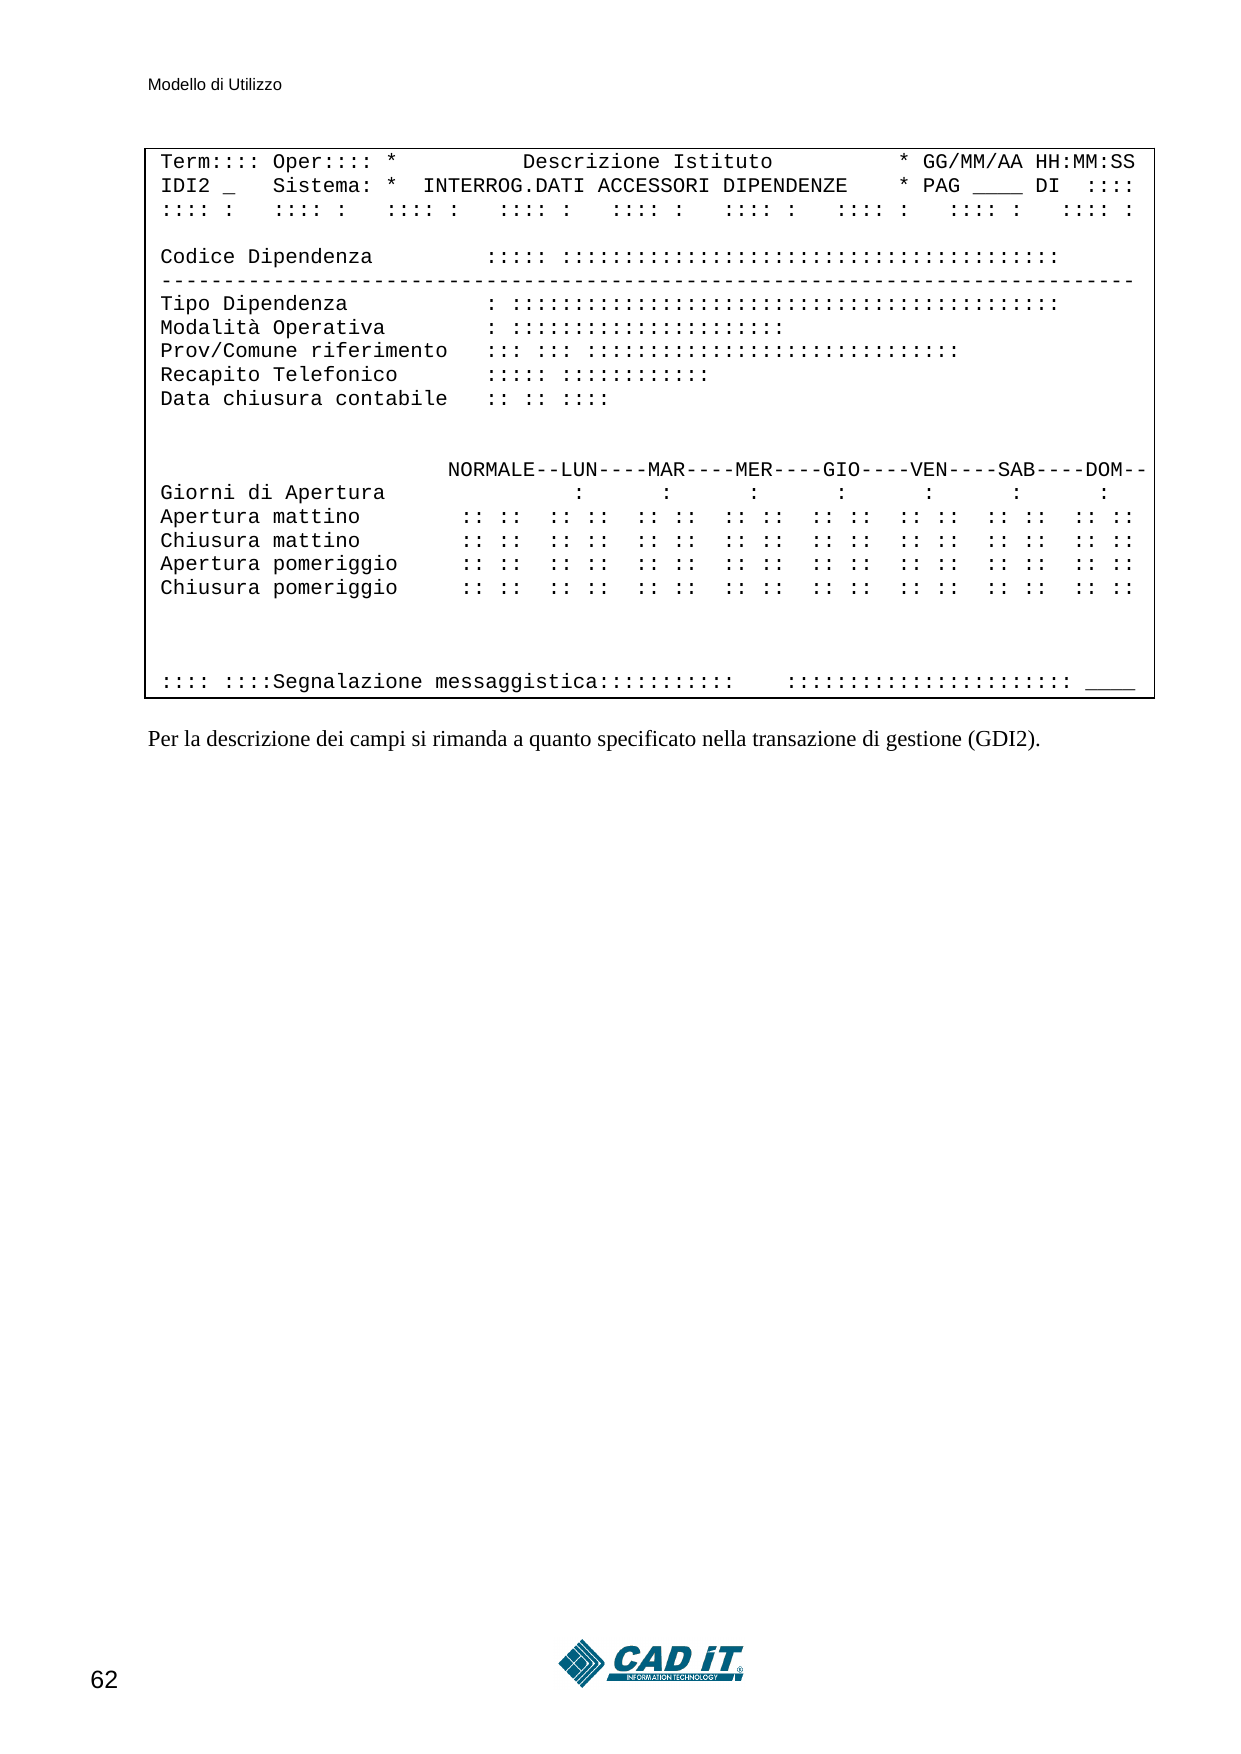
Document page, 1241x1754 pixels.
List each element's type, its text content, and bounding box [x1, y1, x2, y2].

text NORMALE--LUN----MAR----MER----GIO----VEN----SAB----DOM-- [148, 459, 1152, 482]
text ------------------------------------------------------------------------------ [148, 269, 1152, 293]
text Chiusura mattino :: :: :: :: :: :: :: :: :: :: :: :: :: :: :: :: [148, 530, 1152, 553]
text Apertura mattino :: :: :: :: :: :: :: :: :: :: :: :: :: :: :: :: [148, 506, 1152, 530]
text Data chiusura contabile :: :: :::: [148, 388, 1152, 411]
text Giorni di Apertura : : : : : : : [148, 482, 1152, 506]
picture [552, 1637, 747, 1690]
text Term:::: Oper:::: * Descrizione Istituto * GG/MM/AA HH:MM:SS [146, 149, 1154, 175]
text :::: : :::: : :::: : :::: : :::: : :::: : :::: : :::: : :::: : [148, 199, 1152, 222]
text Modalità Operativa : :::::::::::::::::::::: [148, 317, 1152, 341]
text Per la descrizione dei campi si rimanda a quanto specificato nella transazione di gestione (GDI2). [148, 725, 1152, 752]
text Recapito Telefonico ::::: :::::::::::: [148, 364, 1152, 388]
text IDI2 _ Sistema: * INTERROG.DATI ACCESSORI DIPENDENZE * PAG ____ DI :::: [148, 175, 1152, 199]
text Apertura pomeriggio :: :: :: :: :: :: :: :: :: :: :: :: :: :: :: :: [148, 553, 1152, 577]
text Chiusura pomeriggio :: :: :: :: :: :: :: :: :: :: :: :: :: :: :: :: [148, 577, 1152, 601]
text Codice Dipendenza ::::: :::::::::::::::::::::::::::::::::::::::: [148, 246, 1152, 269]
text Prov/Comune riferimento ::: ::: :::::::::::::::::::::::::::::: [148, 341, 1152, 364]
text :::: ::::Segnalazione messaggistica::::::::::: ::::::::::::::::::::::: ____ [146, 668, 1154, 697]
text Tipo Dipendenza : :::::::::::::::::::::::::::::::::::::::::::: [148, 293, 1152, 317]
